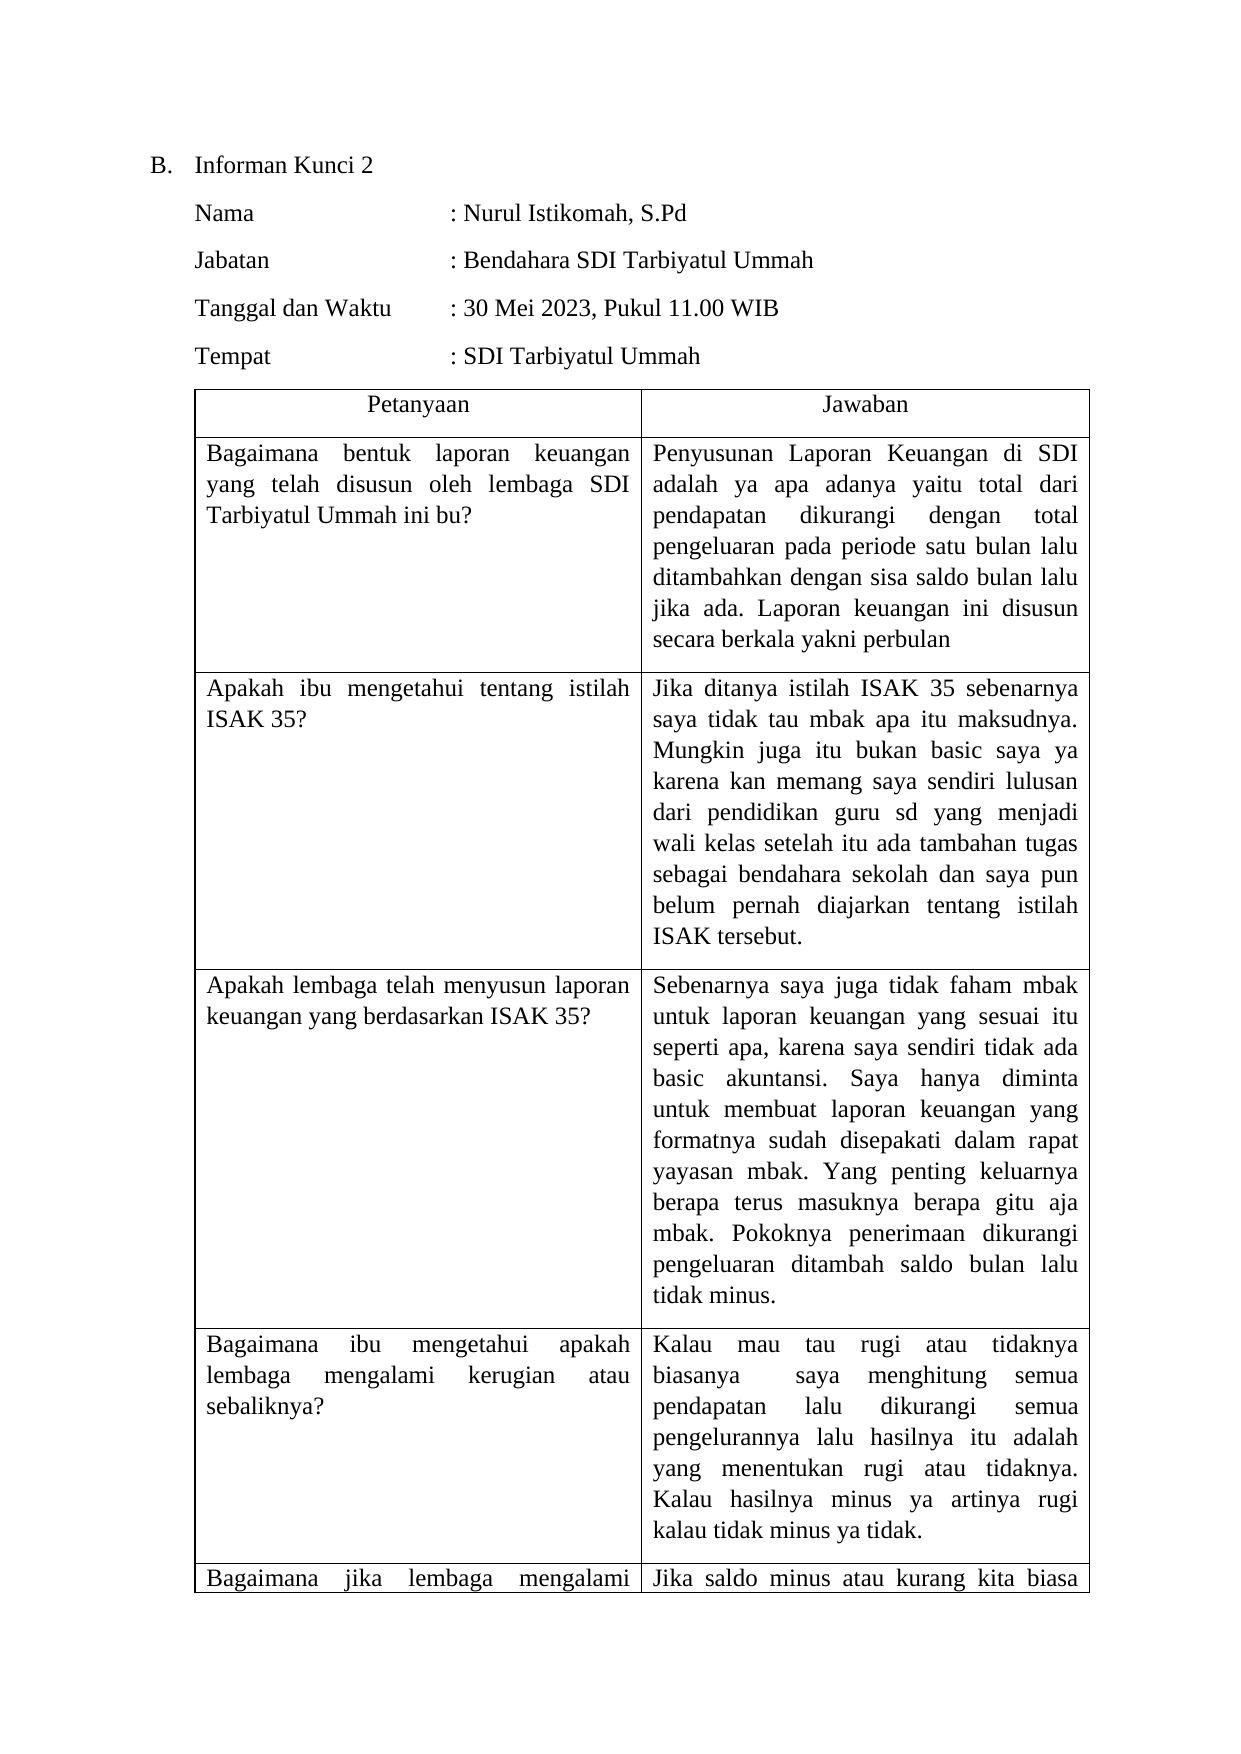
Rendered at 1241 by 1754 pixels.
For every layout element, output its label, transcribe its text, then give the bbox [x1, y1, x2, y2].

table_cell Apakah ibu mengetahui tentang istilah ISAK 35? [196, 673, 641, 969]
table_cell Apakah lembaga telah menyusun laporan keuangan yang berdasarkan ISAK 35? [196, 970, 641, 1328]
table_cell Sebenarnya saya juga tidak faham mbak untuk laporan keuangan yang sesuai itu seperti apa, karena saya sendiri tidak ada basic akuntansi. Saya hanya diminta untuk membuat laporan keuangan yang formatnya sudah disepakati dalam rapat yayasan mbak. Yang penting keluarnya berapa terus masuknya berapa gitu aja mbak. Pokoknya penerimaan dikurangi pengeluaran ditambah saldo bulan lalu tidak minus. [642, 970, 1089, 1328]
table_cell Jika ditanya istilah ISAK 35 sebenarnya saya tidak tau mbak apa itu maksudnya. Mungkin juga itu bukan basic saya ya karena kan memang saya sendiri lulusan dari pendidikan guru sd yang menjadi wali kelas setelah itu ada tambahan tugas sebagai bendahara sekolah dan saya pun belum pernah diajarkan tentang istilah ISAK tersebut. [642, 673, 1089, 969]
list Informan Kunci 2 [150, 150, 1090, 179]
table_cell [642, 1564, 1089, 1592]
table_header Petanyaan [196, 390, 641, 437]
text Nama : Nurul Istikomah, S.Pd [194, 198, 1090, 226]
table_cell Kalau mau tau rugi atau tidaknya biasanya saya menghitung semua pendapatan lalu dikurangi semua pengelurannya lalu hasilnya itu adalah yang menentukan rugi atau tidaknya. Kalau hasilnya minus ya artinya rugi kalau tidak minus ya tidak. [642, 1329, 1089, 1562]
text Tempat : SDI Tarbiyatul Ummah [194, 341, 1090, 369]
text Tanggal dan Waktu : 30 Mei 2023, Pukul 11.00 WIB [194, 293, 1090, 322]
table_cell Penyusunan Laporan Keuangan di SDI adalah ya apa adanya yaitu total dari pendapatan dikurangi dengan total pengeluaran pada periode satu bulan lalu ditambahkan dengan sisa saldo bulan lalu jika ada. Laporan keuangan ini disusun secara berkala yakni perbulan [642, 438, 1089, 672]
table_header Jawaban [642, 390, 1089, 437]
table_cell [196, 1564, 641, 1592]
table_cell Bagaimana ibu mengetahui apakah lembaga mengalami kerugian atau sebaliknya? [196, 1329, 641, 1562]
text Jabatan : Bendahara SDI Tarbiyatul Ummah [194, 245, 1090, 274]
table_cell Bagaimana bentuk laporan keuangan yang telah disusun oleh lembaga SDI Tarbiyatul Ummah ini bu? [196, 438, 641, 672]
